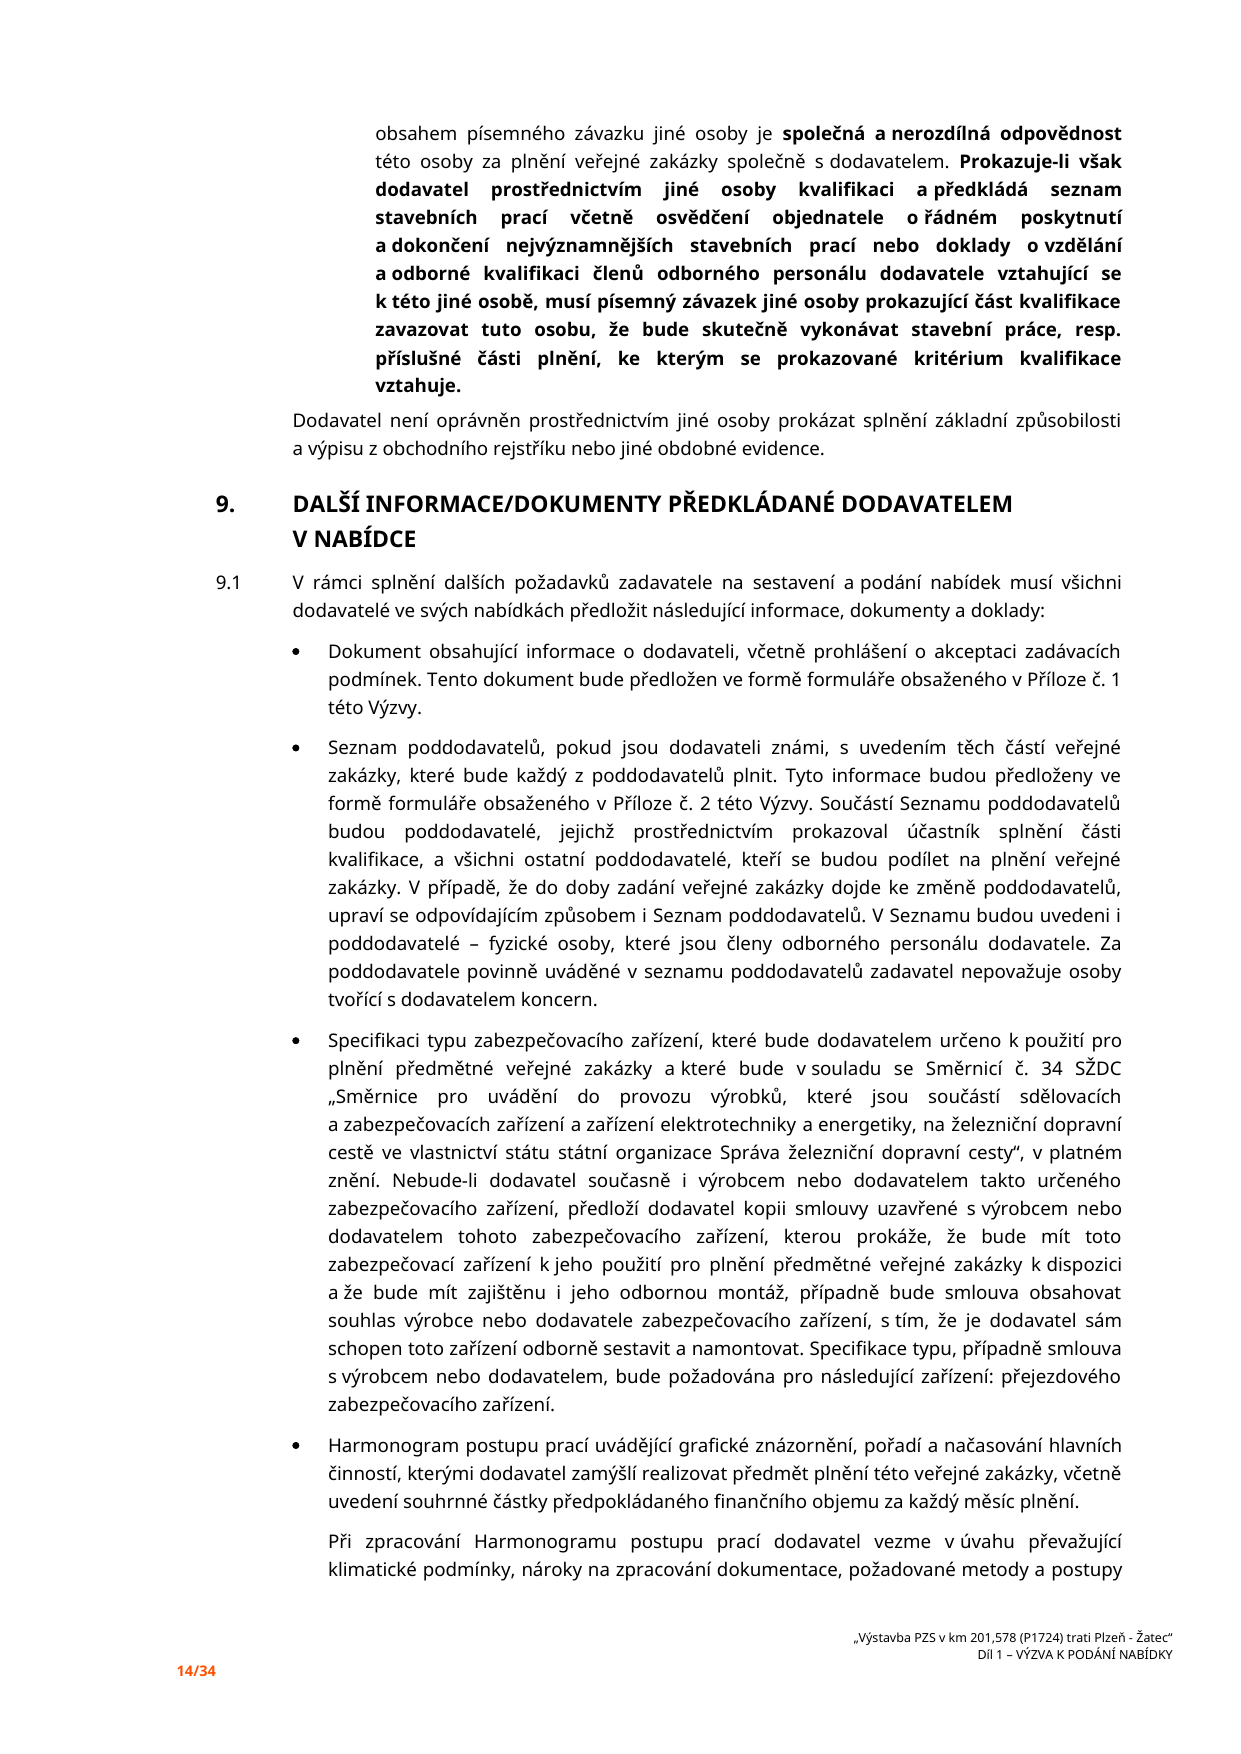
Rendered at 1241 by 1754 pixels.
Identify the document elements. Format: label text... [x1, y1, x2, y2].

text Seznam poddodavatelů, pokud jsou dodavateli známi, s uvedením těch částí veřejné zakázky, které bude každý z poddodavatelů plnit. Tyto informace budou předloženy ve formě formuláře obsaženého v Příloze č. 2 této Výzvy. Součástí Seznamu poddodavatelů budou poddodavatelé, jejichž prostřednictvím prokazoval účastník splnění části kvalifikace, a všichni ostatní poddodavatelé, kteří se budou podílet na plnění veřejné zakázky. V případě, že do doby zadání veřejné zakázky dojde ke změně poddodavatelů, upraví se odpovídajícím způsobem i Seznam poddodavatelů. V Seznamu budou uvedeni i poddodavatelé – fyzické osoby, které jsou členy odborného personálu dodavatele. Za poddodavatele povinně uváděné v seznamu poddodavatelů zadavatel nepovažuje osoby tvořící s dodavatelem koncern. [292, 734, 1122, 1012]
text DALŠÍ INFORMACE/DOKUMENTY PŘEDKLÁDANÉ DODAVATELEM V NABÍDCE [216, 488, 1122, 554]
text Dodavatel není oprávněn prostřednictvím jiné osoby prokázat splnění základní způsobilosti a výpisu z obchodního rejstříku nebo jiné obdobné evidence. [292, 407, 1122, 461]
text V rámci splnění dalších požadavků zadavatele na sestavení a podání nabídek musí všichni dodavatelé ve svých nabídkách předložit následující informace, dokumenty a doklady: [216, 569, 1122, 623]
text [328, 121, 1122, 398]
text Specifikaci typu zabezpečovacího zařízení, které bude dodavatelem určeno k použití pro plnění předmětné veřejné zakázky a které bude v souladu se Směrnicí č. 34 SŽDC „Směrnice pro uvádění do provozu výrobků, které jsou součástí sdělovacích a zabezpečovacích zařízení a zařízení elektrotechniky a energetiky, na železniční dopravní cestě ve vlastnictví státu státní organizace Správa železniční dopravní cesty“, v platném znění. Nebude-li dodavatel současně i výrobcem nebo dodavatelem takto určeného zabezpečovacího zařízení, předloží dodavatel kopii smlouvy uzavřené s výrobcem nebo dodavatelem tohoto zabezpečovacího zařízení, kterou prokáže, že bude mít toto zabezpečovací zařízení k jeho použití pro plnění předmětné veřejné zakázky k dispozici a že bude mít zajištěnu i jeho odbornou montáž, případně bude smlouva obsahovat souhlas výrobce nebo dodavatele zabezpečovacího zařízení, s tím, že je dodavatel sám schopen toto zařízení odborně sestavit a namontovat. Specifikace typu, případně smlouva s výrobcem nebo dodavatelem, bude požadována pro následující zařízení: přejezdového zabezpečovacího zařízení. [292, 1027, 1122, 1417]
text Harmonogram postupu prací uvádějící grafické znázornění, pořadí a načasování hlavních činností, kterými dodavatel zamýšlí realizovat předmět plnění této veřejné zakázky, včetně uvedení souhrnné částky předpokládaného finančního objemu za každý měsíc plnění. [292, 1432, 1122, 1513]
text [328, 1528, 1122, 1582]
text Dokument obsahující informace o dodavateli, včetně prohlášení o akceptaci zadávacích podmínek. Tento dokument bude předložen ve formě formuláře obsaženého v Příloze č. 1 této Výzvy. [292, 638, 1122, 719]
